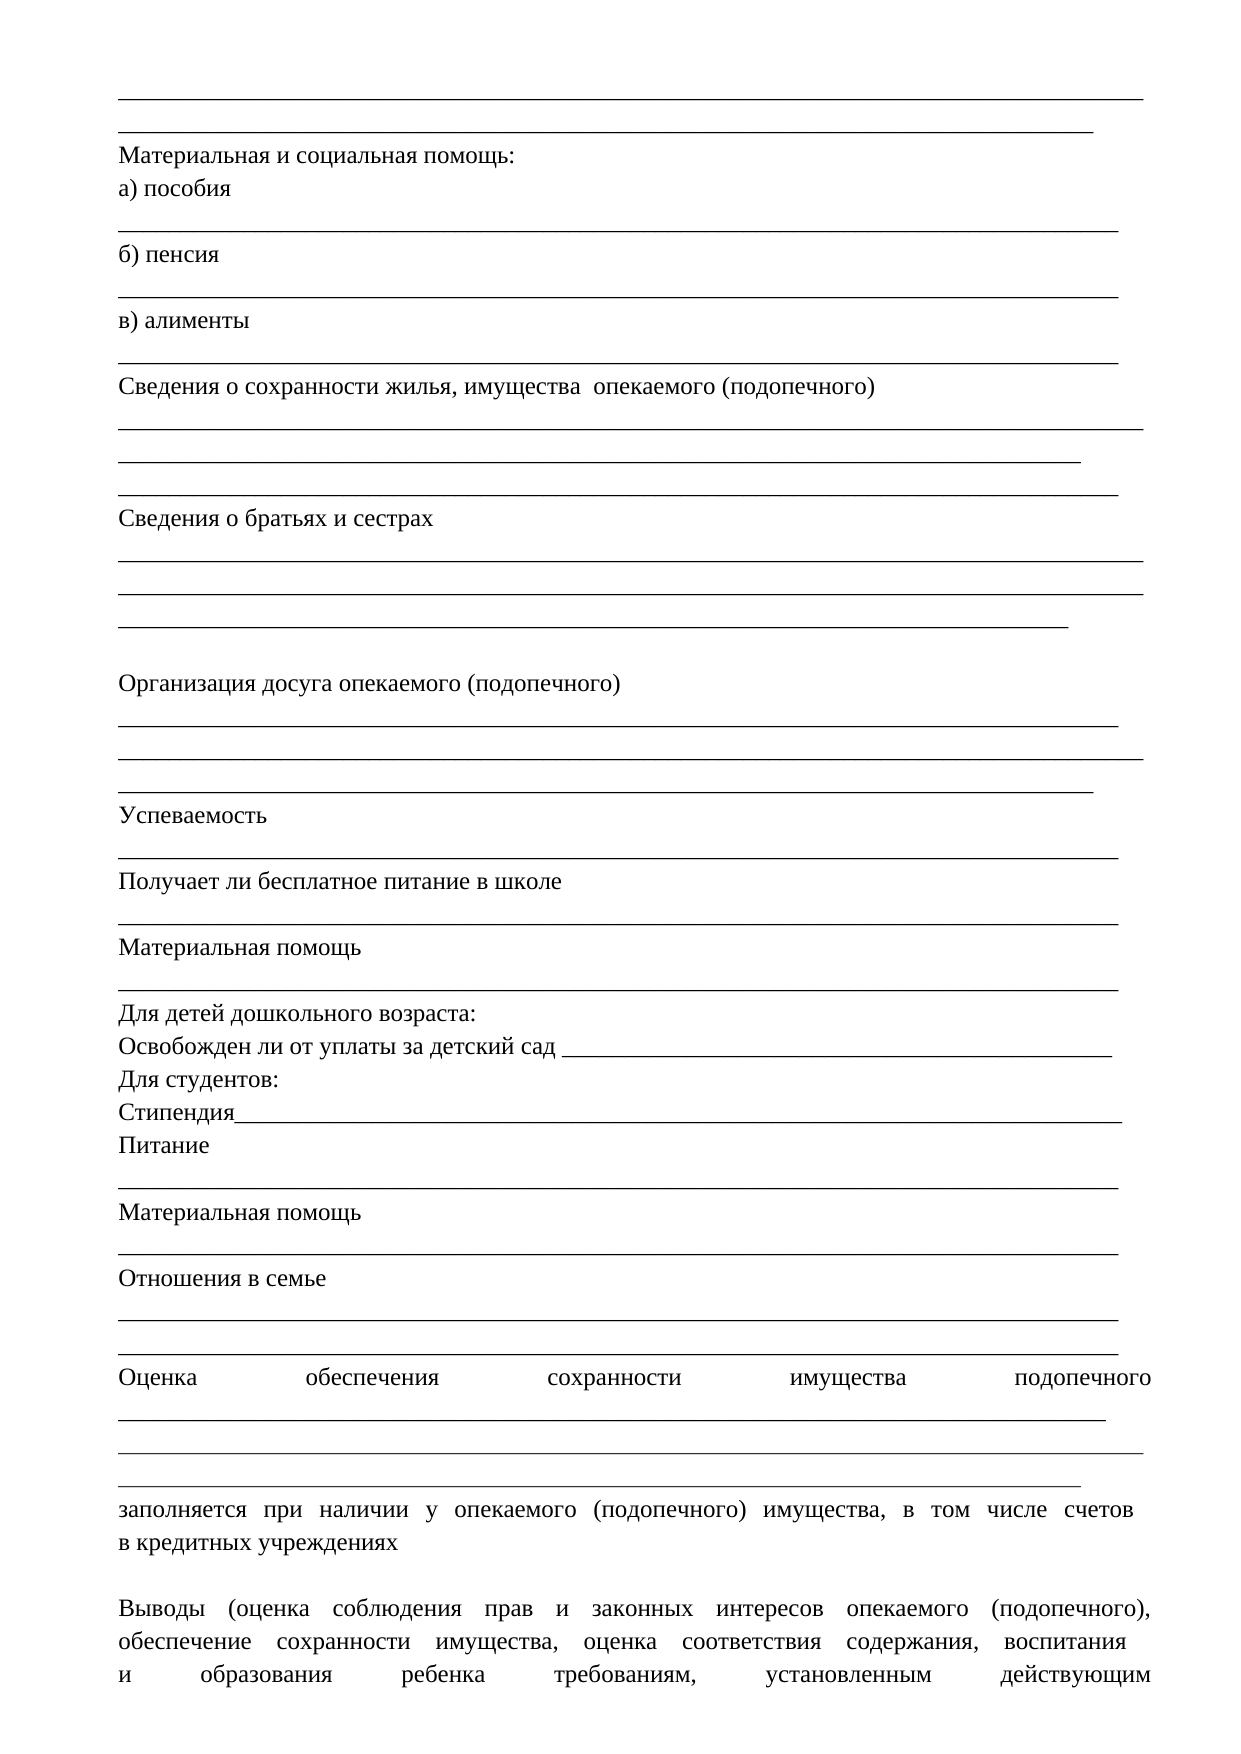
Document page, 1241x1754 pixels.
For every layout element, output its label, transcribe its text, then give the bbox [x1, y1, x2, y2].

text Для детей дошкольного возраста: [118, 998, 1152, 1027]
text ________________________________________________________________________________ [118, 899, 1152, 928]
text ________________________________________________________________________________ [118, 701, 1152, 730]
text _______________________________________________________________________________________________________________________________________________________________ [118, 404, 1152, 466]
text Организация досуга опекаемого (подопечного) [118, 668, 1152, 697]
text Успеваемость ________________________________________________________________________________ [118, 800, 1152, 862]
text ________________________________________________________________________________ [118, 338, 1152, 367]
text в) алименты [118, 305, 1152, 334]
text а) пособия [118, 173, 1152, 202]
text ________________________________________________________________________________ [118, 206, 1152, 235]
text ________________________________________________________________________________ [118, 272, 1152, 301]
text Материальная и социальная помощь: [118, 140, 1152, 169]
text Сведения о сохранности жилья, имущества опекаемого (подопечного) [118, 371, 1152, 400]
text Материальная помощь [118, 1197, 1152, 1225]
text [118, 1593, 1152, 1688]
text _______________________________________________________________________________________________________________________________________________________________ [118, 1428, 1152, 1489]
text Материальная помощь [118, 932, 1152, 961]
text ________________________________________________________________________________ [118, 965, 1152, 994]
text ________________________________________________________________________________________________________________________________________________________________ [118, 734, 1152, 796]
text ________________________________________________________________________________________________________________________________________________________________________________________________________________________________________________ [118, 536, 1152, 631]
text Получает ли бесплатное питание в школе [118, 866, 1152, 895]
text Отношения в семье [118, 1263, 1152, 1291]
text Стипендия_______________________________________________________________________ [118, 1097, 1152, 1126]
text ________________________________________________________________________________ [118, 1229, 1152, 1258]
text ________________________________________________________________________________________________________________________________________________________________ [118, 74, 1152, 136]
text ________________________________________________________________________________ [118, 470, 1152, 499]
text Для студентов: [118, 1064, 1152, 1093]
text Питание ________________________________________________________________________________ [118, 1131, 1152, 1192]
text Оценка обеспечения сохранности имущества подопечного _______________________________________________________________________________ [118, 1362, 1152, 1423]
text Сведения о братьях и сестрах [118, 503, 1152, 532]
text ________________________________________________________________________________ [118, 1296, 1152, 1324]
text Освобожден ли от уплаты за детский сад ____________________________________________ [118, 1031, 1152, 1060]
text заполняется при наличии у опекаемого (подопечного) имущества, в том числе счетов в кредитных учреждениях [118, 1494, 1152, 1556]
text б) пенсия [118, 239, 1152, 268]
text ________________________________________________________________________________ [118, 1329, 1152, 1357]
